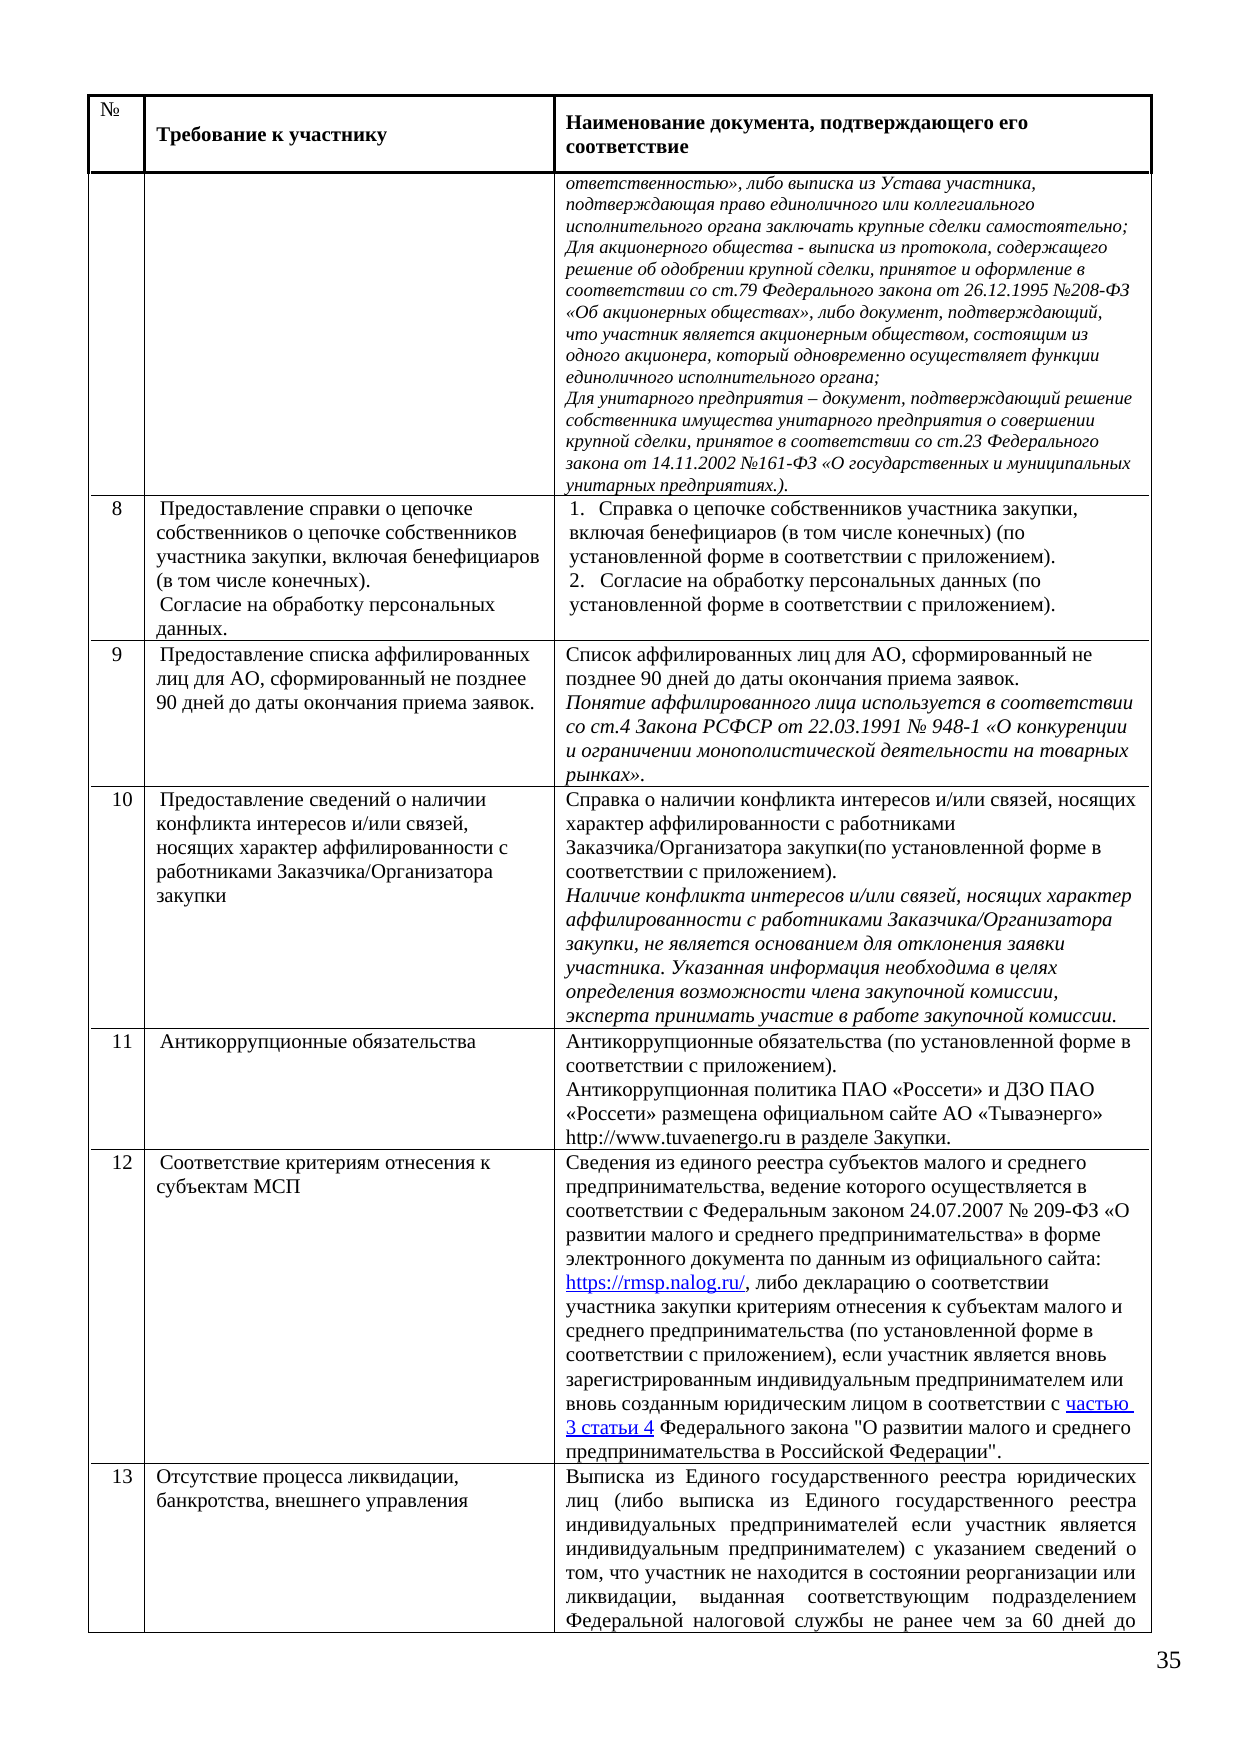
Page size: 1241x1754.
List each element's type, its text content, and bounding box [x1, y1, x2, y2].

table_cell [89, 640, 144, 786]
table_cell Предоставление справки о цепочке собственников о цепочке собственников участника закупки, включая бенефициаров (в том числе конечных). Согласие на обработку персональных данных. [145, 496, 554, 640]
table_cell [145, 1464, 554, 1632]
table_cell Список аффилированных лиц для АО, сформированный не позднее 90 дней до даты окончания приема заявок. Понятие аффилированного лица используется в соответствии со ст.4 Закона РСФСР от 22.03.1991 № 948-1 «О конкуренции и ограничении монополистической деятельности на товарных рынках». [555, 640, 1151, 786]
table_cell [89, 1463, 144, 1632]
table_cell Предоставление сведений о наличии конфликта интересов и/или связей, носящих характер аффилированности с работниками Заказчика/Организатора закупки [145, 787, 554, 1027]
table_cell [555, 1463, 1151, 1632]
table_cell Сведения из единого реестра субъектов малого и среднего предпринимательства, ведение которого осуществляется в соответствии с Федеральным законом 24.07.2007 № 209-ФЗ «О развитии малого и среднего предпринимательства» в форме электронного документа по данным из официального сайта: https://rmsp.nalog.ru/, либо декларацию о соответствии участника закупки критериям отнесения к субъектам малого и среднего предпринимательства (по установленной форме в соответствии с приложением), если участник является вновь зарегистрированным индивидуальным предпринимателем или вновь созданным юридическим лицом в соответствии с частью 3 статьи 4 Федерального закона "О развитии малого и среднего предпринимательства в Российской Федерации". [555, 1149, 1151, 1463]
table_cell [89, 1028, 144, 1149]
table_cell Антикоррупционные обязательства (по установленной форме в соответствии с приложением). Антикоррупционная политика ПАО «Россети» и ДЗО ПАО «Россети» размещена официальном сайте АО «Тываэнерго» http://www.tuvaenergo.ru в разделе Закупки. [555, 1028, 1151, 1149]
table_cell Антикоррупционные обязательства [145, 1029, 554, 1149]
table_cell Предоставление списка аффилированных лиц для АО, сформированный не позднее 90 дней до даты окончания приема заявок. [145, 641, 554, 786]
table_cell [89, 786, 144, 1027]
table_header № [90, 97, 143, 171]
table_cell [89, 495, 144, 640]
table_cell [555, 171, 1151, 495]
table_cell Справка о цепочке собственников участника закупки, включая бенефициаров (в том числе конечных) (по установленной форме в соответствии с приложением). Согласие на обработку персональных данных (по установленной форме в соответствии с приложением). [555, 495, 1151, 640]
table_cell Справка о наличии конфликта интересов и/или связей, носящих характер аффилированности с работниками Заказчика/Организатора закупки(по установленной форме в соответствии с приложением). Наличие конфликта интересов и/или связей, носящих характер аффилированности с работниками Заказчика/Организатора закупки, не является основанием для отклонения заявки участника. Указанная информация необходима в целях определения возможности члена закупочной комиссии, эксперта принимать участие в работе закупочной комиссии. [555, 786, 1151, 1027]
table_cell [89, 1149, 144, 1463]
table_cell Соответствие критериям отнесения к субъектам МСП [145, 1150, 554, 1463]
table_header Требование к участнику [146, 97, 553, 171]
table_header Наименование документа, подтверждающего его соответствие [556, 97, 1150, 171]
